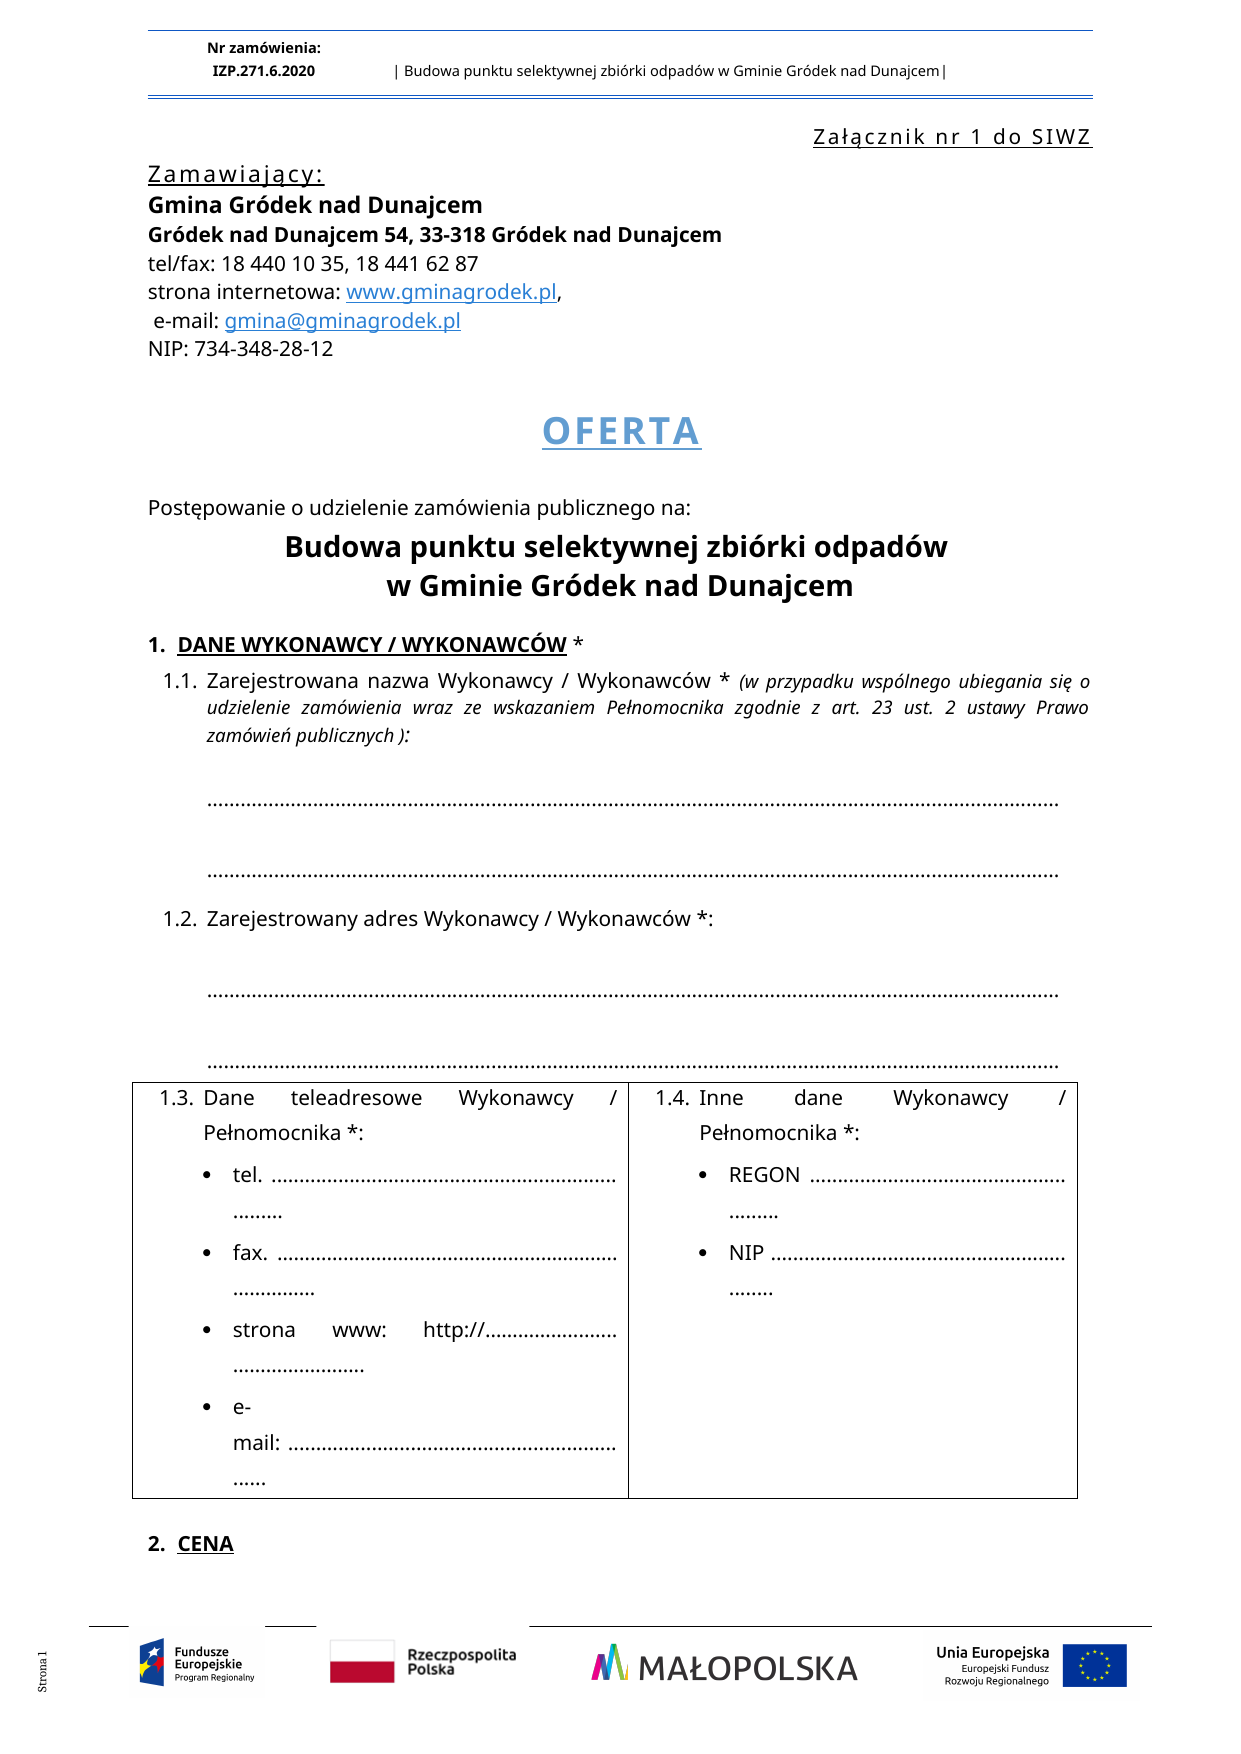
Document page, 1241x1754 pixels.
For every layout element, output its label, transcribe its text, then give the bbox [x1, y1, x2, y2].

list DANE WYKONAWCY / WYKONAWCÓW * [148, 630, 1093, 659]
text Postępowanie o udzielenie zamówienia publicznego na: [148, 493, 1093, 522]
picture [923, 1630, 1141, 1701]
text ......................................................................................................................................................... [207, 784, 1093, 812]
table_header Dane teleadresowe Wykonawcy / Pełnomocnika *: tel. ....................................................................... fax. ………………………………………………….….…………… strona www: http://…………….........………….……….. e-mail: ................................................................. [133, 1083, 628, 1498]
text Zamawiający: Gmina Gródek nad Dunajcem Gródek nad Dunajcem 54, 33-318 Gródek nad Dunajcem tel/fax: 18 440 10 35, 18 441 62 87 strona internetowa: www.gminagrodek.pl, e-mail: gmina@gminagrodek.pl NIP: 734-348-28-12 [148, 158, 1093, 363]
text ......................................................................................................................................................... [207, 855, 1093, 883]
list CENA [148, 1529, 1093, 1557]
table_header Inne dane Wykonawcy / Pełnomocnika *: REGON ....................................................... NIP ............................................................. [629, 1083, 1077, 1498]
text Budowa punktu selektywnej zbiórki odpadów w Gminie Gródek nad Dunajcem [148, 526, 1093, 605]
text ......................................................................................................................................................... [207, 975, 1093, 1004]
list Zarejestrowany adres Wykonawcy / Wykonawców *: [162, 904, 1093, 933]
picture [316, 1626, 530, 1697]
subtitle OFERTA [148, 404, 1093, 456]
list Zarejestrowana nazwa Wykonawcy / Wykonawców * (w przypadku wspólnego ubiegania się o udzielenie zamówienia wraz ze wskazaniem Pełnomocnika zgodnie z art. 23 ust. 2 ustawy Prawo zamówień publicznych ): [162, 666, 1093, 748]
picture [569, 1626, 880, 1698]
text ......................................................................................................................................................... [207, 1046, 1093, 1075]
subtitle Załącznik nr 1 do SIWZ [148, 122, 1093, 151]
picture [128, 1626, 266, 1698]
